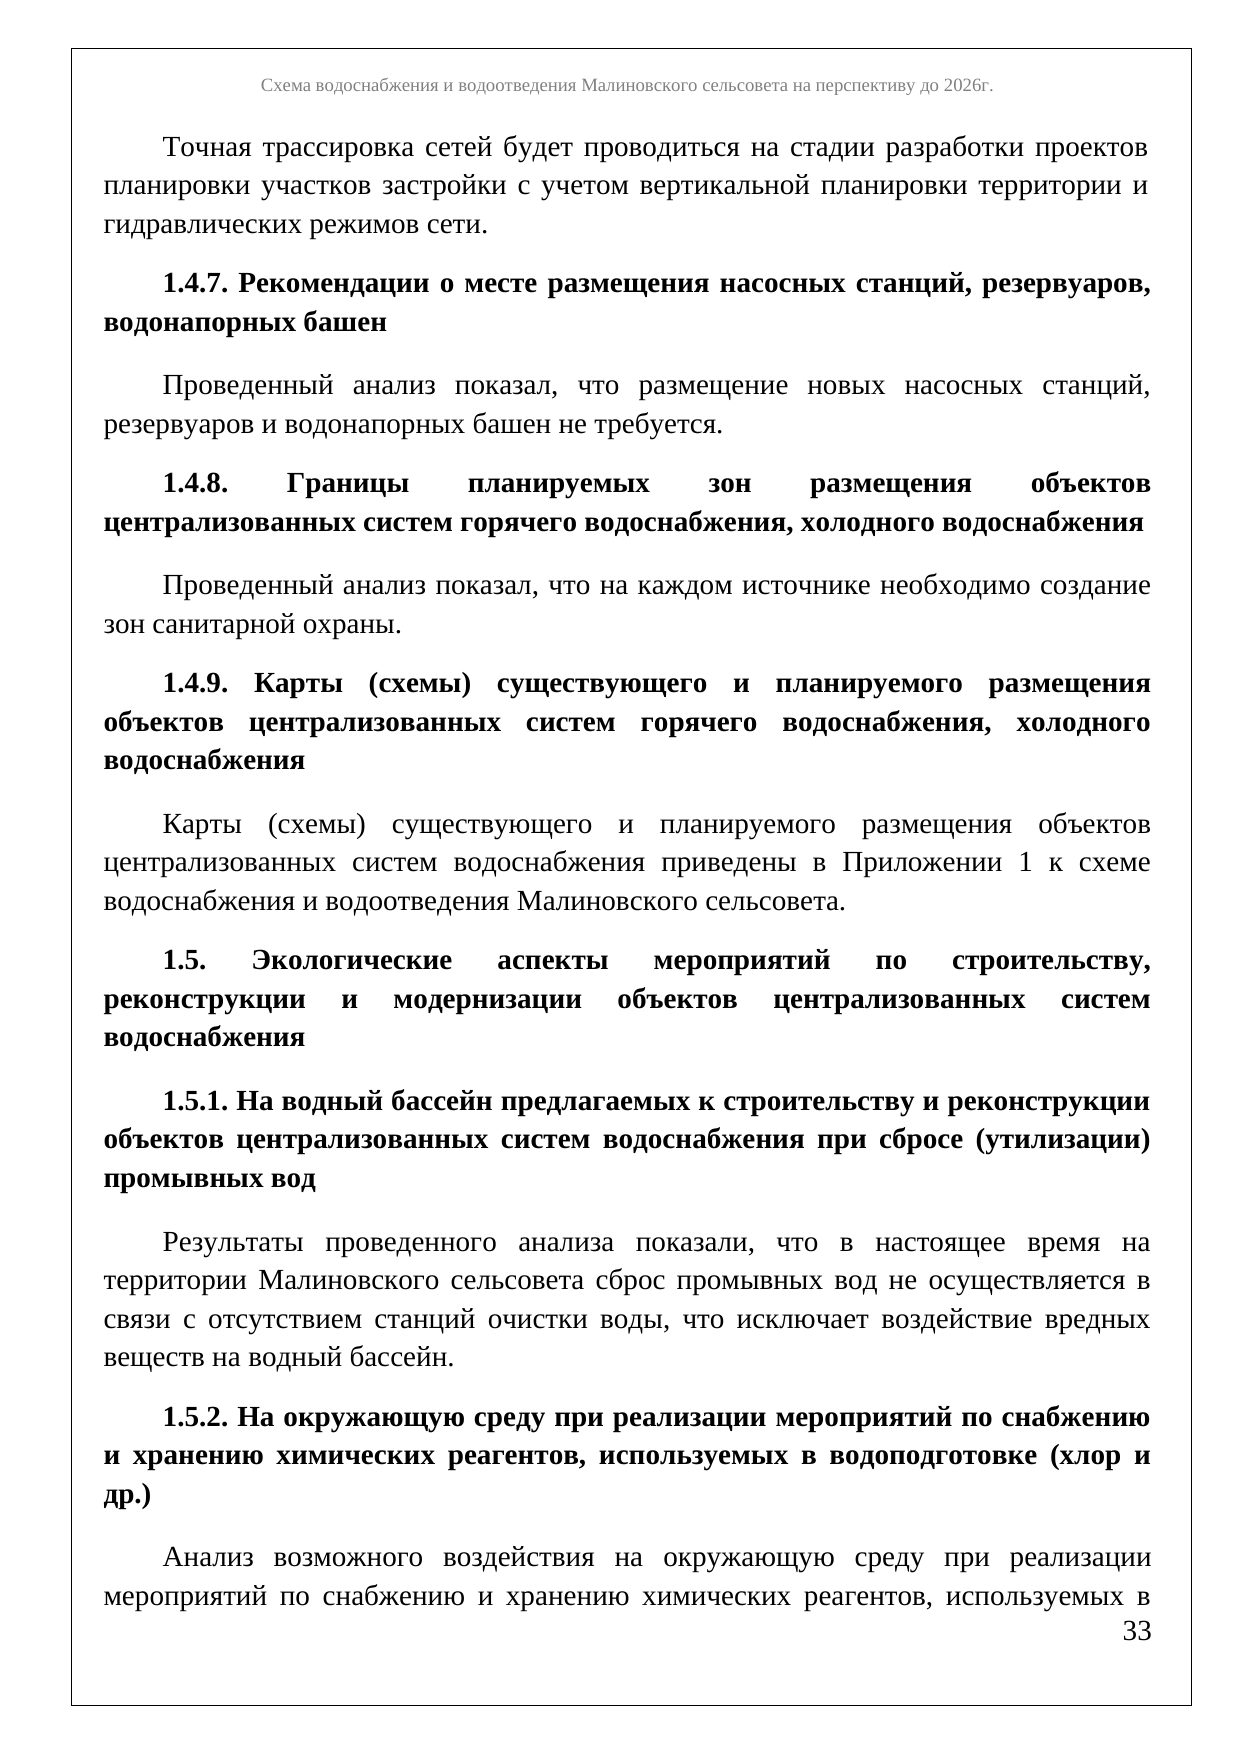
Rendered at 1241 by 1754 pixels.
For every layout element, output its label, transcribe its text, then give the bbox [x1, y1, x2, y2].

subtitle 1.4.9. Карты (схемы) существующего и планируемого размещения объектов централизованных систем горячего водоснабжения, холодного водоснабжения [103, 665, 1152, 776]
subtitle 1.5.2. На окружающую среду при реализации мероприятий по снабжению и хранению химических реагентов, используемых в водоподготовке (хлор и др.) [103, 1399, 1152, 1509]
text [103, 1539, 1152, 1611]
text Карты (схемы) существующего и планируемого размещения объектов централизованных систем водоснабжения приведены в Приложении 1 к схеме водоснабжения и водоотведения Малиновского сельсовета. [103, 806, 1152, 917]
text Результаты проведенного анализа показали, что в настоящее время на территории Малиновского сельсовета сброс промывных вод не осуществляется в связи с отсутствием станций очистки воды, что исключает воздействие вредных веществ на водный бассейн. [103, 1224, 1152, 1373]
text Проведенный анализ показал, что размещение новых насосных станций, резервуаров и водонапорных башен не требуется. [103, 367, 1152, 439]
text Точная трассировка сетей будет проводиться на стадии разработки проектов планировки участков застройки с учетом вертикальной планировки территории и гидравлических режимов сети. [103, 129, 1149, 239]
subtitle 1.5. Экологические аспекты мероприятий по строительству, реконструкции и модернизации объектов централизованных систем водоснабжения [103, 942, 1152, 1053]
subtitle 1.5.1. На водный бассейн предлагаемых к строительству и реконструкции объектов централизованных систем водоснабжения при сбросе (утилизации) промывных вод [103, 1083, 1152, 1194]
subtitle 1.4.7. Рекомендации о месте размещения насосных станций, резервуаров, водонапорных башен [103, 265, 1152, 337]
text Проведенный анализ показал, что на каждом источнике необходимо создание зон санитарной охраны. [103, 567, 1152, 639]
subtitle 1.4.8. Границы планируемых зон размещения объектов централизованных систем горячего водоснабжения, холодного водоснабжения [103, 465, 1152, 537]
